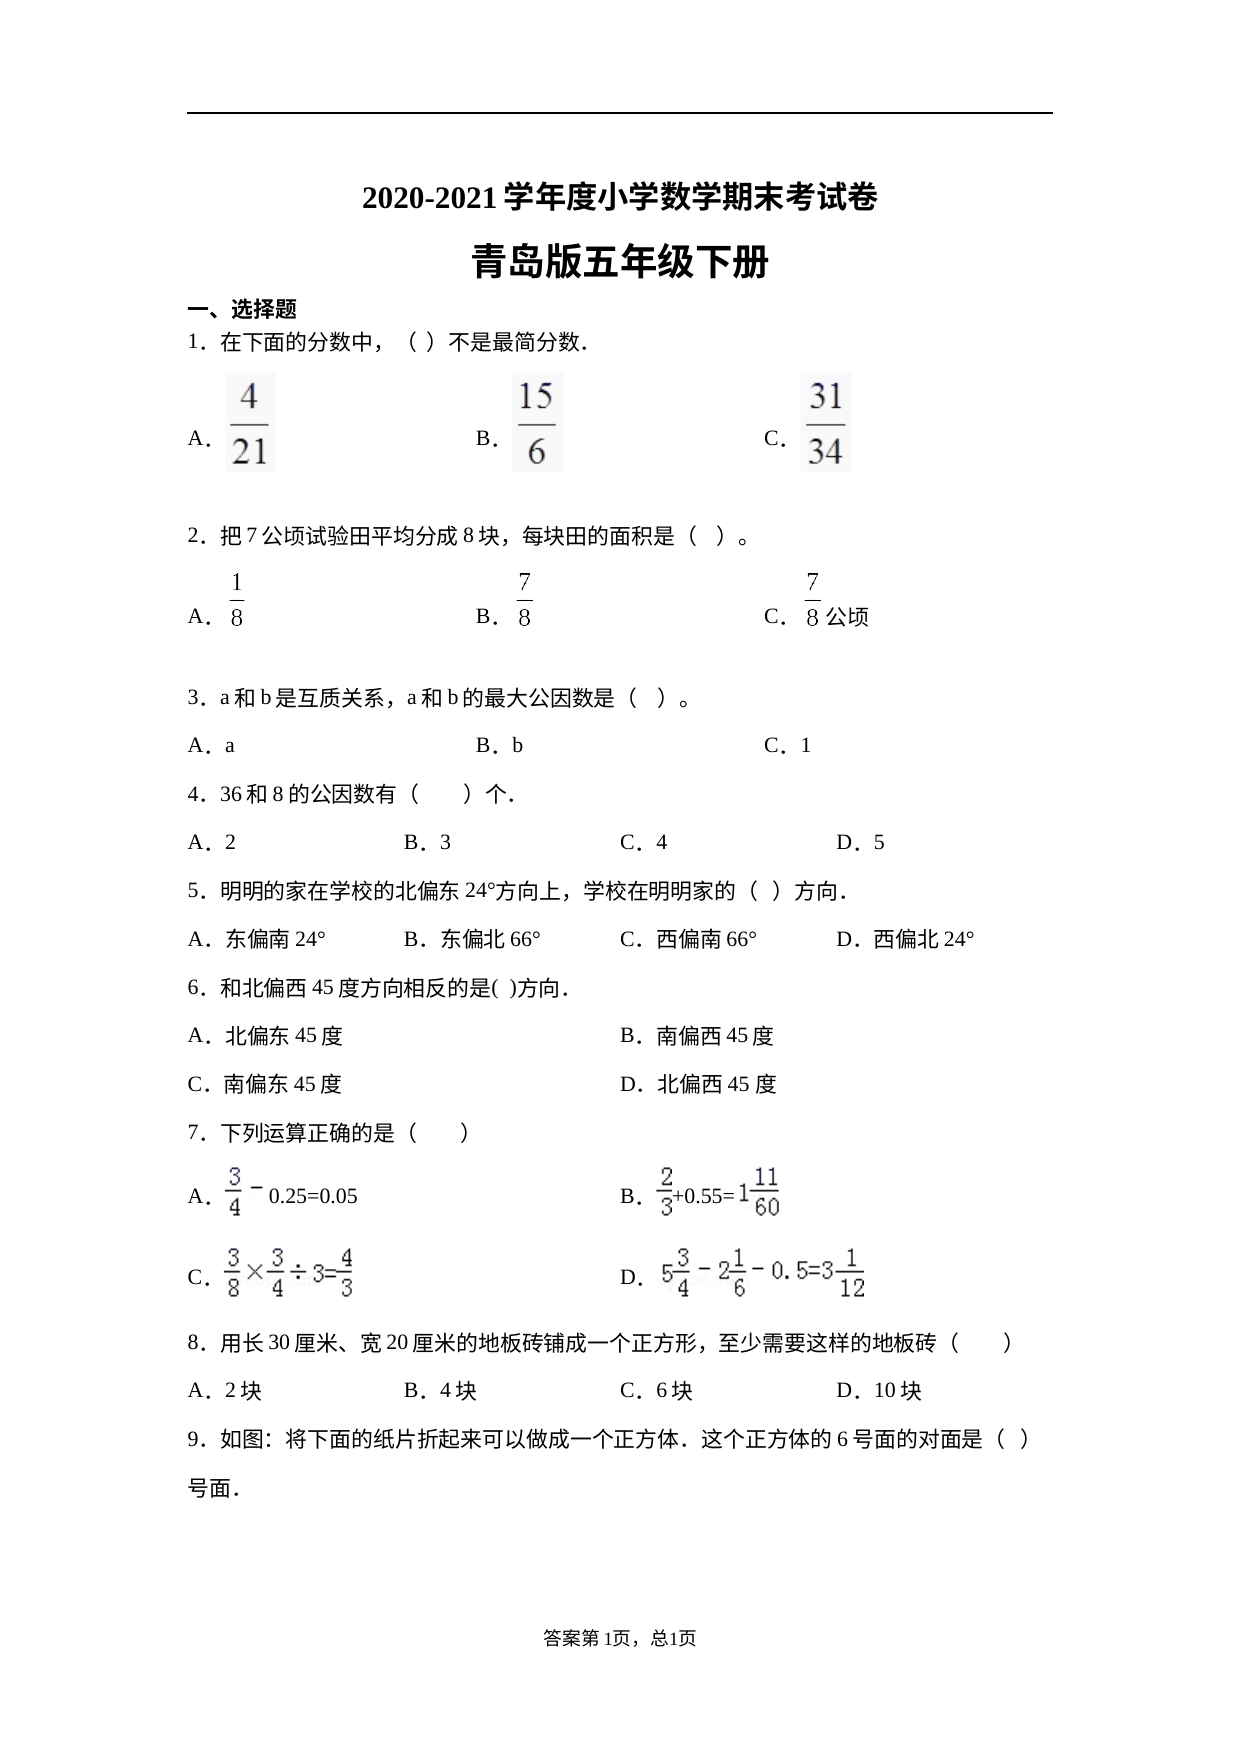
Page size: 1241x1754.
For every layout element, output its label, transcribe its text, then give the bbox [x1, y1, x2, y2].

picture [800, 372, 852, 472]
text 8．用长30厘米、宽20厘米的地板砖铺成一个正方形，至少需要这样的地板砖（ ） [187, 1325, 1053, 1358]
text A． B． C． [187, 373, 1053, 503]
text A．0.25=0.05 B．+0.55= [187, 1164, 1053, 1229]
text A．东偏南24° B．东偏北66° C．西偏南66° D．西偏北24° [187, 922, 1053, 954]
text A．北偏东45度 B．南偏西45度 [187, 1019, 1053, 1051]
text A．2 B．3 C．4 D．5 [187, 825, 1053, 858]
picture [225, 1163, 269, 1219]
text 1．在下面的分数中，（ ）不是最简分数． [187, 324, 1053, 357]
picture [225, 372, 277, 472]
text 一、选择题 [187, 292, 1053, 324]
text 3．a和b是互质关系，a和b的最大公因数是（ ）。 [187, 680, 1053, 713]
text 4．36和8的公因数有（ ）个． [187, 777, 1053, 809]
picture [735, 1163, 779, 1219]
text 5．明明的家在学校的北偏东24°方向上，学校在明明家的（ ）方向． [187, 874, 1053, 906]
text C．南偏东45度 D．北偏西45 度 [187, 1067, 1053, 1099]
text 9．如图：将下面的纸片折起来可以做成一个正方体．这个正方体的6号面的对面是（ ）号面． [187, 1422, 1053, 1503]
text 6．和北偏西45度方向相反的是( )方向． [187, 970, 1053, 1003]
text A． B． C．公顷 [187, 567, 1053, 664]
picture [223, 1244, 352, 1300]
text 青岛版五年级下册 [187, 227, 1053, 292]
text 2．把7公顷试验田平均分成8块，每块田的面积是（ ）。 [187, 519, 1053, 551]
text A．a B．b C．1 [187, 729, 1053, 761]
text A．2块 B．4块 C．6块 D．10块 [187, 1374, 1053, 1406]
text 7．下列运算正确的是（ ） [187, 1115, 1053, 1148]
picture [657, 1244, 864, 1300]
picture [512, 372, 564, 472]
picture [656, 1163, 672, 1219]
text 2020-2021学年度小学数学期末考试卷 [187, 162, 1053, 227]
